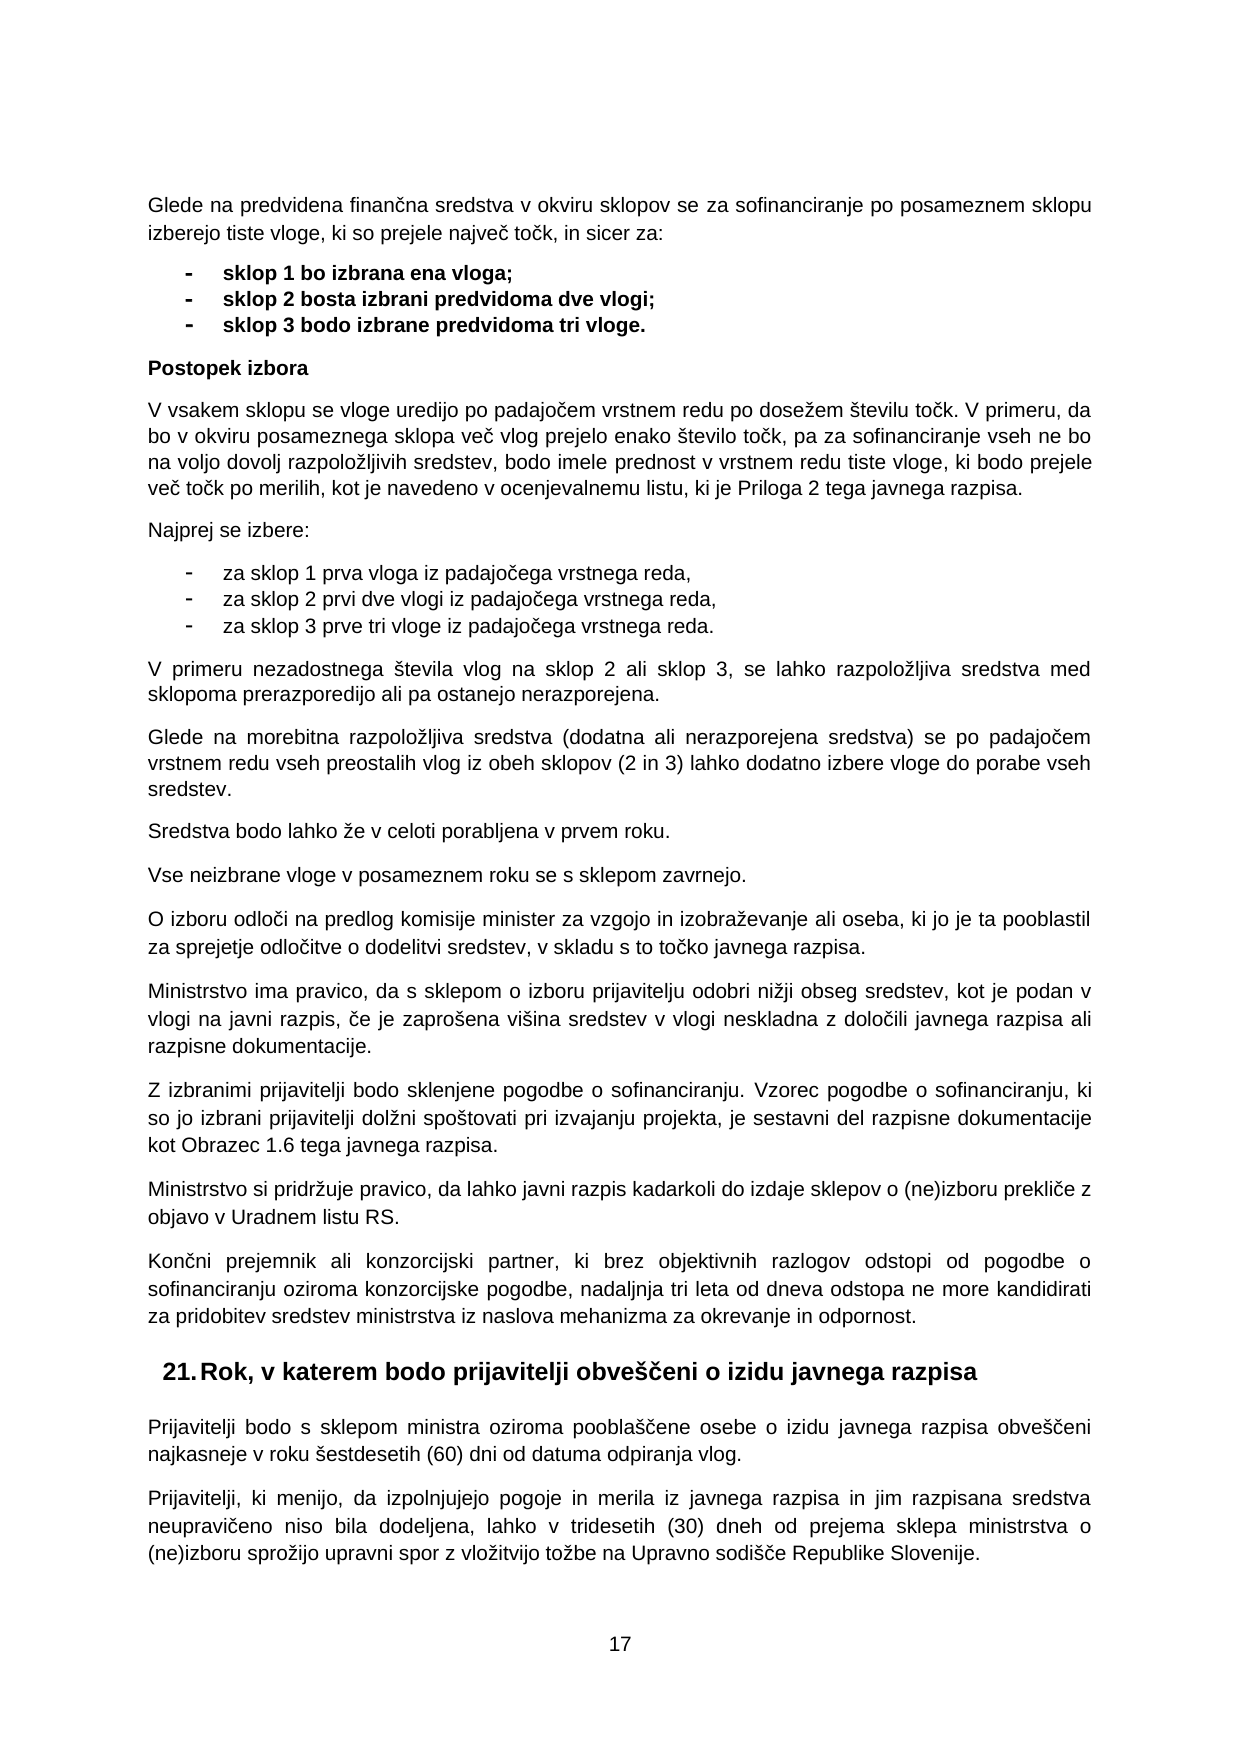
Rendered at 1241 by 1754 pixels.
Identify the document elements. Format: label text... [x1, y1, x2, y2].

text Sredstva bodo lahko že v celoti porabljena v prvem roku. [148, 819, 1093, 843]
text Najprej se izbere: [148, 518, 1093, 542]
text Prijavitelji bodo s sklepom ministra oziroma pooblaščene osebe o izidu javnega razpisa obveščeni najkasneje v roku šestdesetih (60) dni od datuma odpiranja vlog. [148, 1414, 1093, 1466]
text Končni prejemnik ali konzorcijski partner, ki brez objektivnih razlogov odstopi od pogodbe o sofinanciranju oziroma konzorcijske pogodbe, nadaljnja tri leta od dneva odstopa ne more kandidirati za pridobitev sredstev ministrstva iz naslova mehanizma za okrevanje in odpornost. [148, 1249, 1093, 1328]
text Ministrstvo si pridržuje pravico, da lahko javni razpis kadarkoli do izdaje sklepov o (ne)izboru prekliče z objavo v Uradnem listu RS. [148, 1177, 1093, 1229]
text Postopek izbora [148, 356, 1093, 380]
text Glede na predvidena finančna sredstva v okviru sklopov se za sofinanciranje po posameznem sklopu izberejo tiste vloge, ki so prejele največ točk, in sicer za: [148, 193, 1093, 245]
list sklop 1 bo izbrana ena vloga; [185, 261, 1093, 285]
text V primeru nezadostnega števila vlog na sklop 2 ali sklop 3, se lahko razpoložljiva sredstva med sklopoma prerazporedijo ali pa ostanejo nerazporejena. [148, 656, 1093, 706]
list sklop 3 bodo izbrane predvidoma tri vloge. [185, 313, 1093, 337]
text Vse neizbrane vloge v posameznem roku se s sklepom zavrnejo. [148, 863, 1093, 887]
subtitle Rok, v katerem bodo prijavitelji obveščeni o izidu javnega razpisa [162, 1356, 1093, 1385]
text Z izbranimi prijavitelji bodo sklenjene pogodbe o sofinanciranju. Vzorec pogodbe o sofinanciranju, ki so jo izbrani prijavitelji dolžni spoštovati pri izvajanju projekta, je sestavni del razpisne dokumentacije kot Obrazec 1.6 tega javnega razpisa. [148, 1078, 1093, 1157]
text Glede na morebitna razpoložljiva sredstva (dodatna ali nerazporejena sredstva) se po padajočem vrstnem redu vseh preostalih vlog iz obeh sklopov (2 in 3) lahko dodatno izbere vloge do porabe vseh sredstev. [148, 725, 1093, 800]
list za sklop 3 prve tri vloge iz padajočega vrstnega reda. [185, 613, 1093, 638]
list sklop 2 bosta izbrani predvidoma dve vlogi; [185, 287, 1093, 311]
list za sklop 1 prva vloga iz padajočega vrstnega reda, [185, 561, 1093, 585]
text V vsakem sklopu se vloge uredijo po padajočem vrstnem redu po dosežem številu točk. V primeru, da bo v okviru posameznega sklopa več vlog prejelo enako število točk, pa za sofinanciranje vseh ne bo na voljo dovolj razpoložljivih sredstev, bodo imele prednost v vrstnem redu tiste vloge, ki bodo prejele več točk po merilih, kot je navedeno v ocenjevalnemu listu, ki je Priloga 2 tega javnega razpisa. [148, 398, 1093, 500]
text O izboru odloči na predlog komisije minister za vzgojo in izobraževanje ali oseba, ki jo je ta pooblastil za sprejetje odločitve o dodelitvi sredstev, v skladu s to točko javnega razpisa. [148, 907, 1093, 959]
list za sklop 2 prvi dve vlogi iz padajočega vrstnega reda, [185, 587, 1093, 612]
text Ministrstvo ima pravico, da s sklepom o izboru prijavitelju odobri nižji obseg sredstev, kot je podan v vlogi na javni razpis, če je zaprošena višina sredstev v vlogi neskladna z določili javnega razpisa ali razpisne dokumentacije. [148, 979, 1093, 1058]
text Prijavitelji, ki menijo, da izpolnjujejo pogoje in merila iz javnega razpisa in jim razpisana sredstva neupravičeno niso bila dodeljena, lahko v tridesetih (30) dneh od prejema sklepa ministrstva o (ne)izboru sprožijo upravni spor z vložitvijo tožbe na Upravno sodišče Republike Slovenije. [148, 1486, 1093, 1565]
